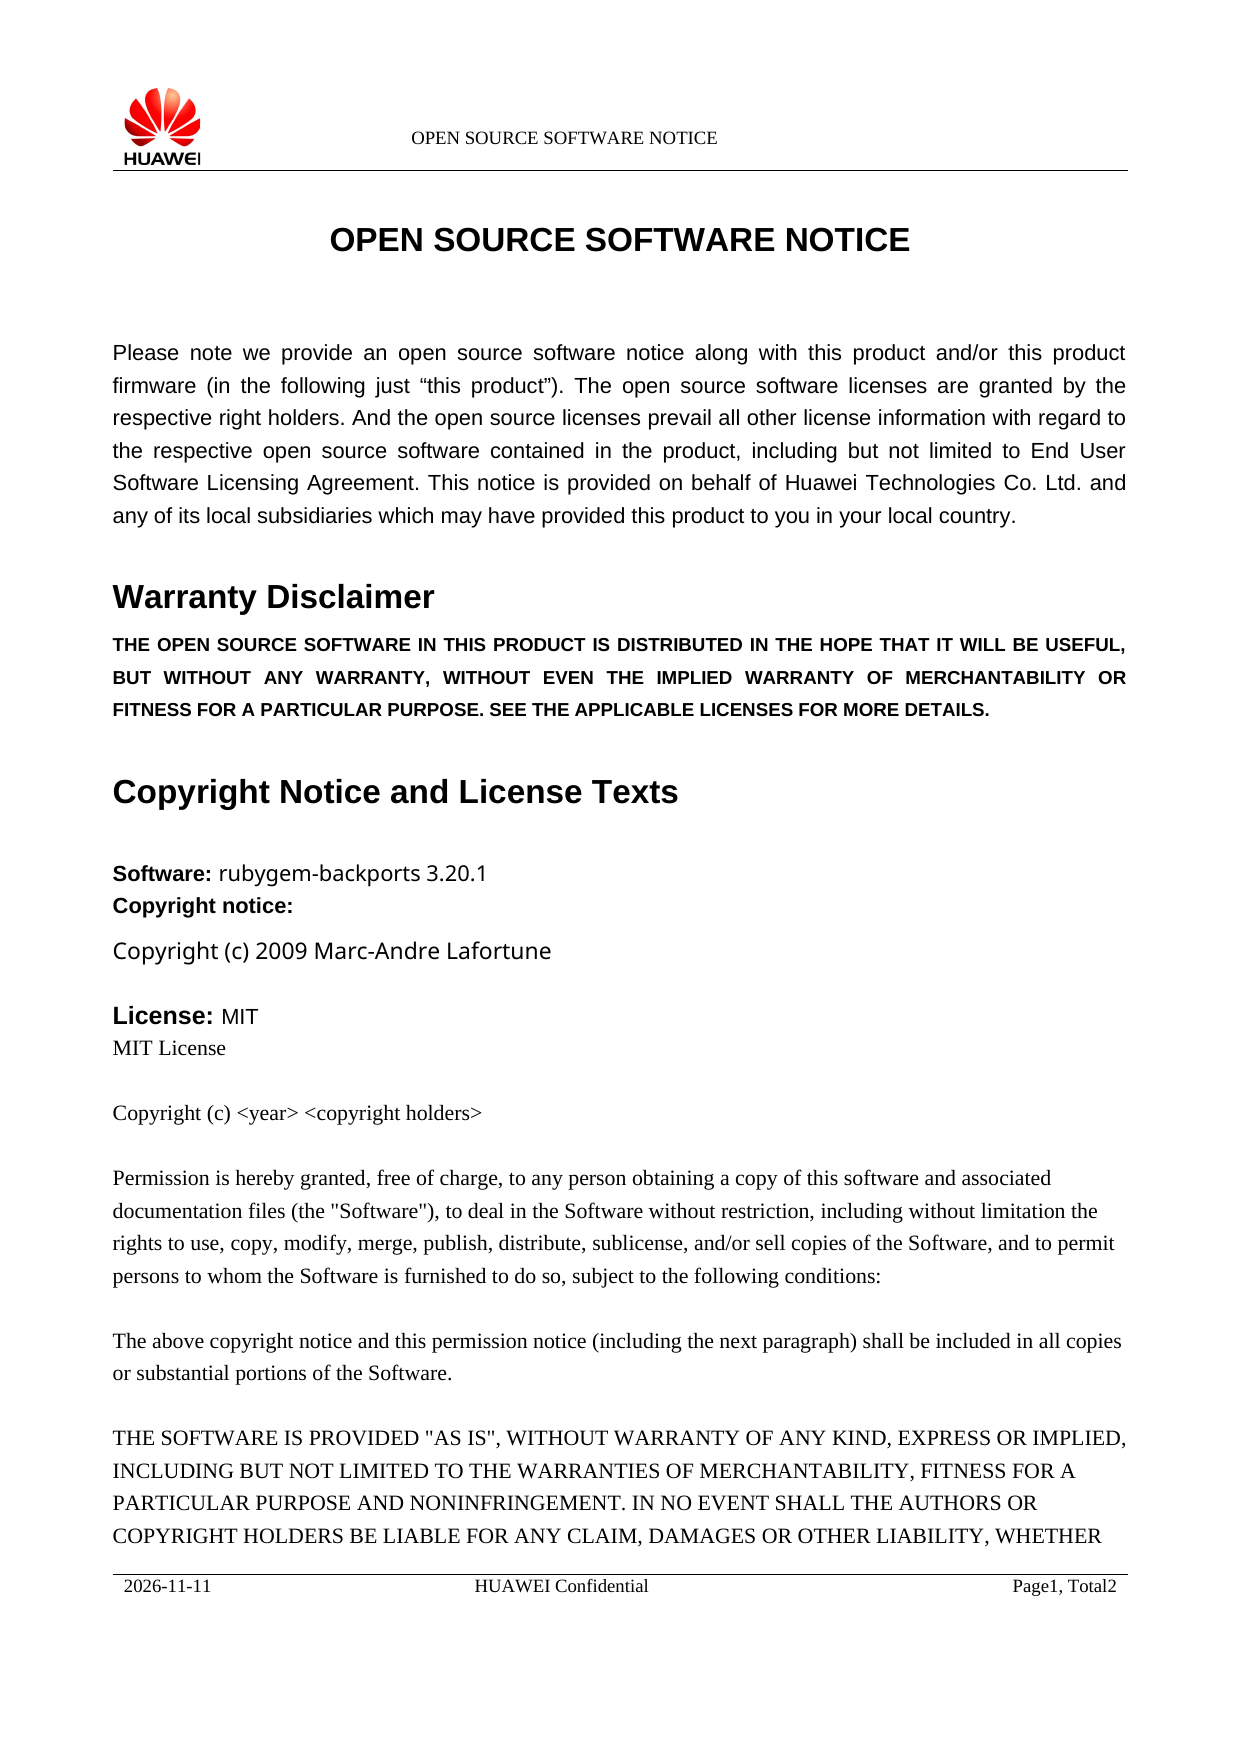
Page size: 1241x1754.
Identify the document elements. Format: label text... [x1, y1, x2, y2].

text OPEN SOURCE SOFTWARE NOTICE [112, 206, 1128, 271]
text Copyright (c) 2009 Marc-Andre Lafortune [112, 934, 1128, 999]
text Copyright Notice and License Texts [112, 759, 1128, 824]
text Please note we provide an open source software notice along with this product and/or this product firmware (in the following just “this product”). The open source software licenses are granted by the respective right holders. And the open source licenses prevail all other license information with regard to the respective open source software contained in the product, including but not limited to End User Software Licensing Agreement. This notice is provided on behalf of Huawei Technologies Co. Ltd. and any of its local subsidiaries which may have provided this product to you in your local country. [112, 336, 1128, 531]
title Software: rubygem-backports 3.20.1 [112, 856, 1128, 889]
text License: MIT [112, 999, 1128, 1031]
text The open source software in this product is distributed in the hope that it will be useful, but WITHOUT ANY WARRANTY, without even the implied warranty of MERCHANTABILITY or FITNESS FOR A PARTICULAR PURPOSE. See the applicable licenses for more details. [112, 629, 1128, 726]
picture [124, 88, 201, 165]
text Copyright notice: [112, 889, 1128, 921]
text Warranty Disclaimer [112, 564, 1128, 629]
